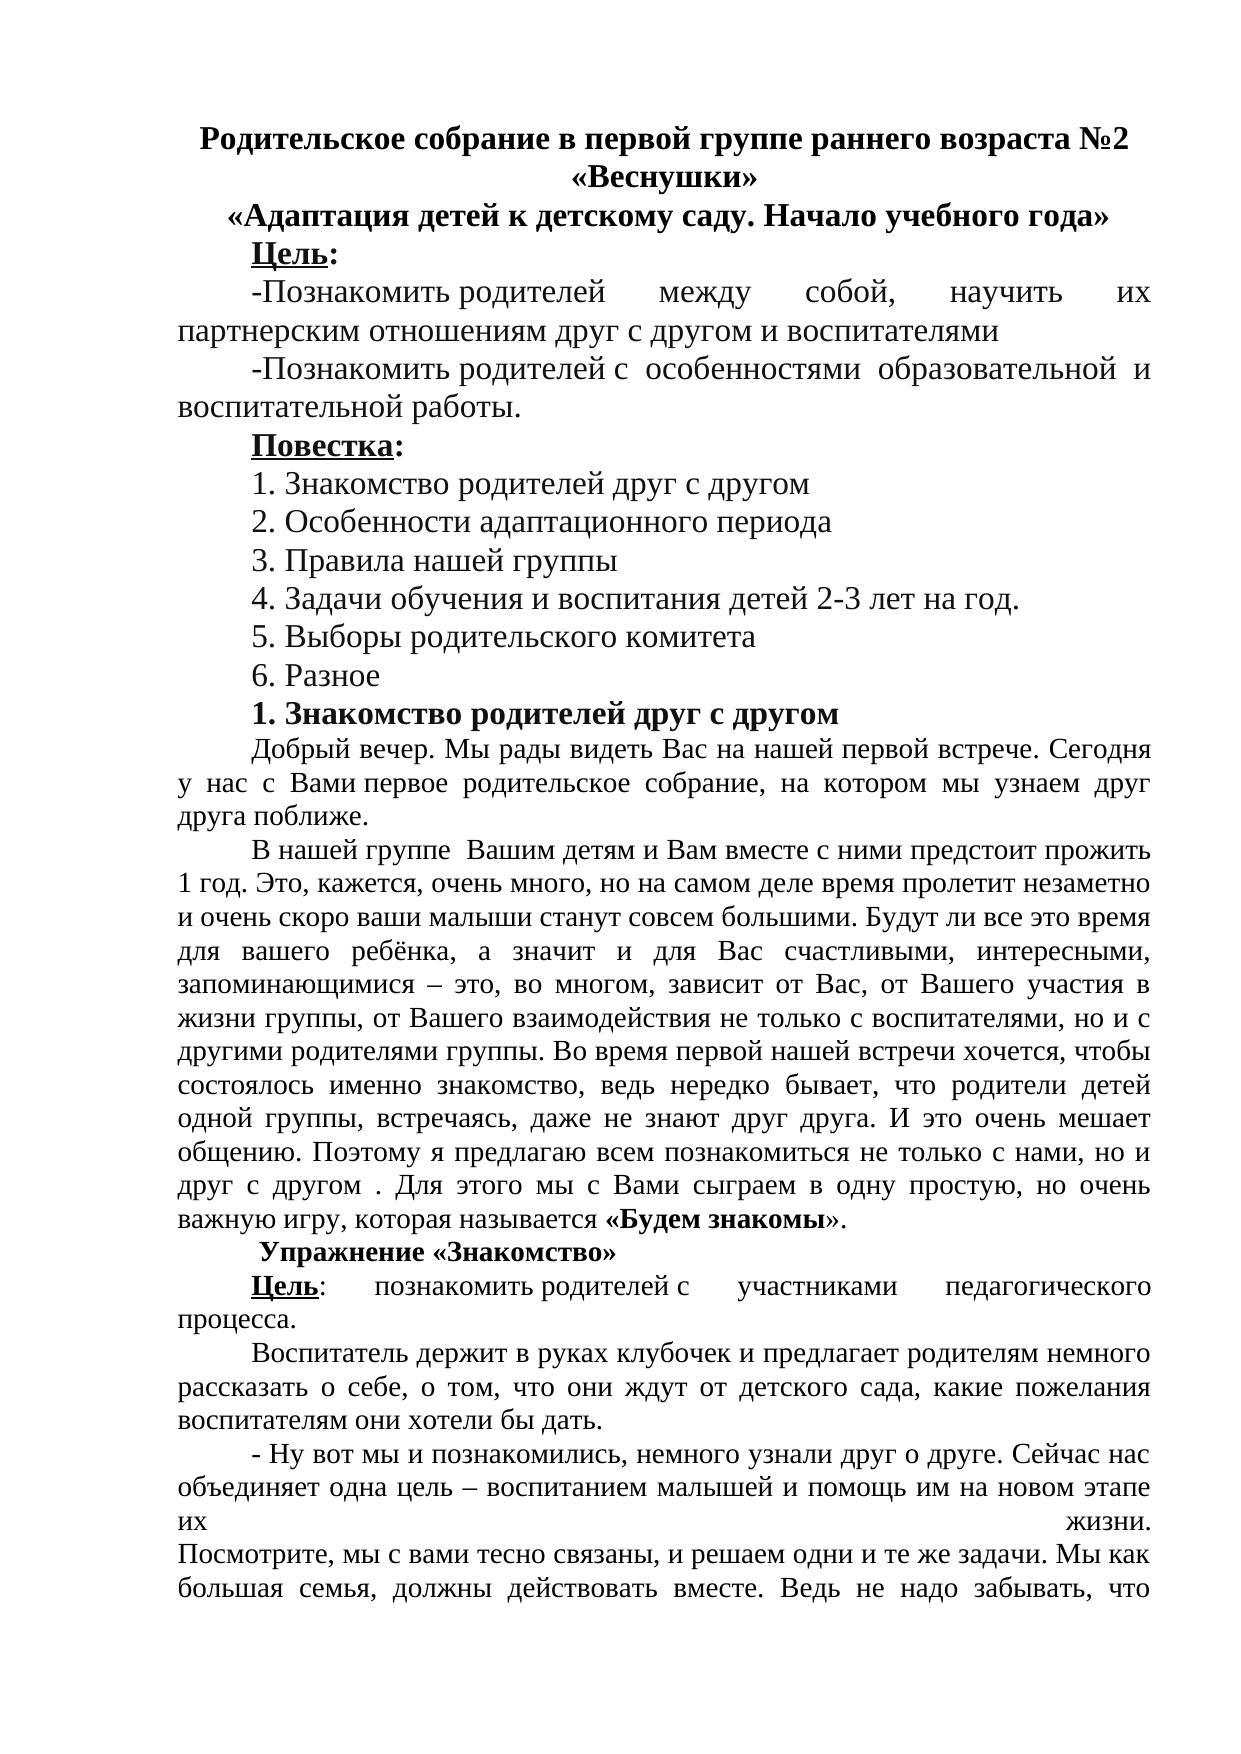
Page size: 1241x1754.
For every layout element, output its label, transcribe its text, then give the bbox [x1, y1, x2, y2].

text Упражнение «Знакомство» [177, 1234, 1152, 1268]
text 4. Задачи обучения и воспитания детей 2-3 лет на год. [177, 578, 1152, 616]
text 5. Выборы родительского комитета [177, 616, 1152, 655]
text 1. Знакомство родителей друг с другом [177, 693, 1152, 731]
text Цель: познакомить родителей с участниками педагогического процесса. [177, 1268, 1152, 1335]
text 1. Знакомство родителей друг с другом [177, 463, 1152, 501]
text «Адаптация детей к детскому саду. Начало учебного года» [177, 195, 1152, 233]
text Цель: [177, 233, 1152, 271]
text В нашей группе Вашим детям и Вам вместе с ними предстоит прожить 1 год. Это, кажется, очень много, но на самом деле время пролетит незаметно и очень скоро ваши малыши станут совсем большими. Будут ли все это время для вашего ребёнка, а значит и для Вас счастливыми, интересными, запоминающимися – это, во многом, зависит от Вас, от Вашего участия в жизни группы, от Вашего взаимодействия не только с воспитателями, но и с другими родителями группы. Во время первой нашей встречи хочется, чтобы состоялось именно знакомство, ведь нередко бывает, что родители детей одной группы, встречаясь, даже не знают друг друга. И это очень мешает общению. Поэтому я предлагаю всем познакомиться не только с нами, но и друг с другом . Для этого мы с Вами сыграем в одну простую, но очень важную игру, которая называется «Будем знакомы». [177, 832, 1152, 1234]
text -Познакомить родителей между собой, научить их партнерским отношениям друг с другом и воспитателями [177, 271, 1152, 348]
text Родительское собрание в первой группе раннего возраста №2 «Веснушки» [177, 118, 1152, 195]
text 3. Правила нашей группы [177, 540, 1152, 578]
text Повестка: [177, 425, 1152, 463]
text Воспитатель держит в руках клубочек и предлагает родителям немного рассказать о себе, о том, что они ждут от детского сада, какие пожелания воспитателям они хотели бы дать. [177, 1335, 1152, 1436]
text -Познакомить родителей с особенностями образовательной и воспитательной работы. [177, 348, 1152, 425]
text 2. Особенности адаптационного периода [177, 501, 1152, 540]
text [177, 1436, 1152, 1603]
text 6. Разное [177, 655, 1152, 693]
text Добрый вечер. Мы рады видеть Вас на нашей первой встрече. Сегодня у нас с Вами первое родительское собрание, на котором мы узнаем друг друга поближе. [177, 731, 1152, 832]
